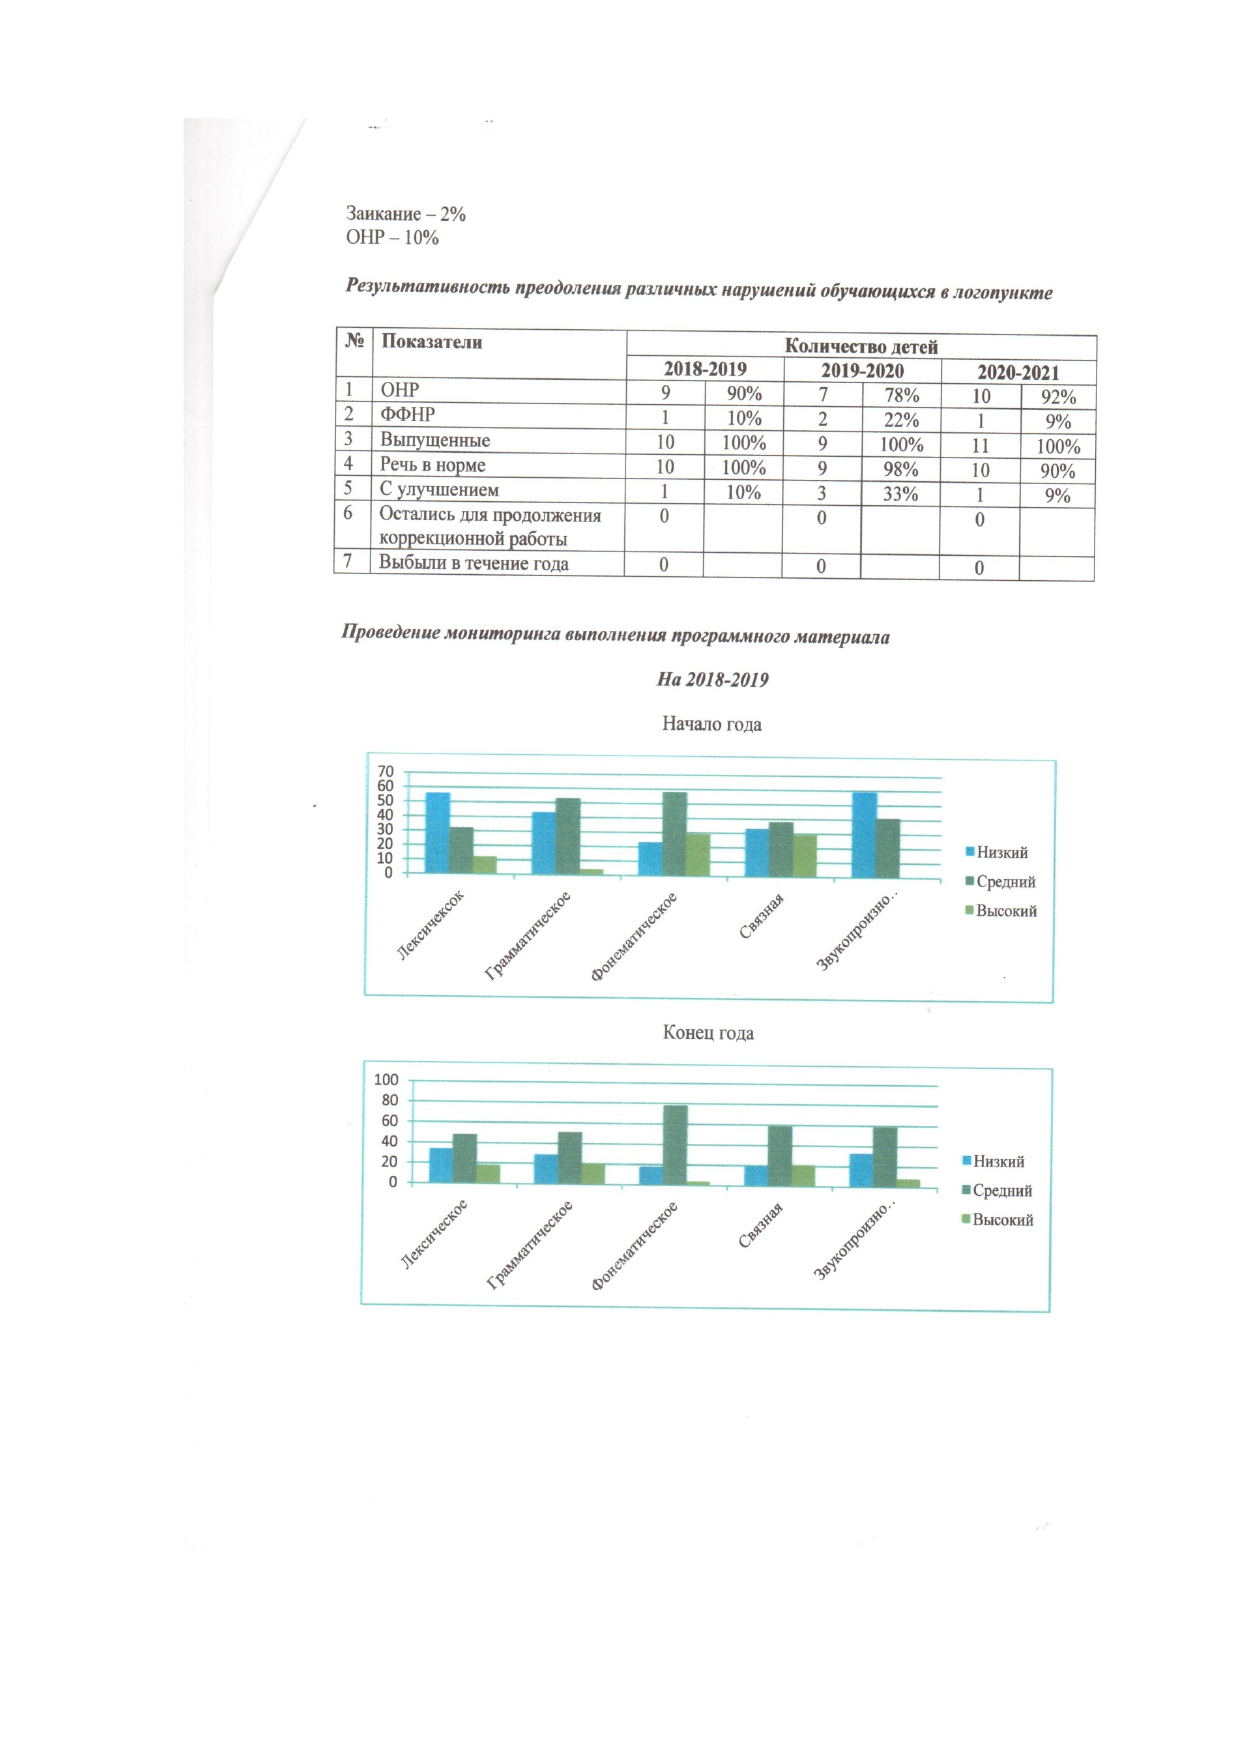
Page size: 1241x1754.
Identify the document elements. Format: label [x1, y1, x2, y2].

picture [177, 118, 1152, 1572]
